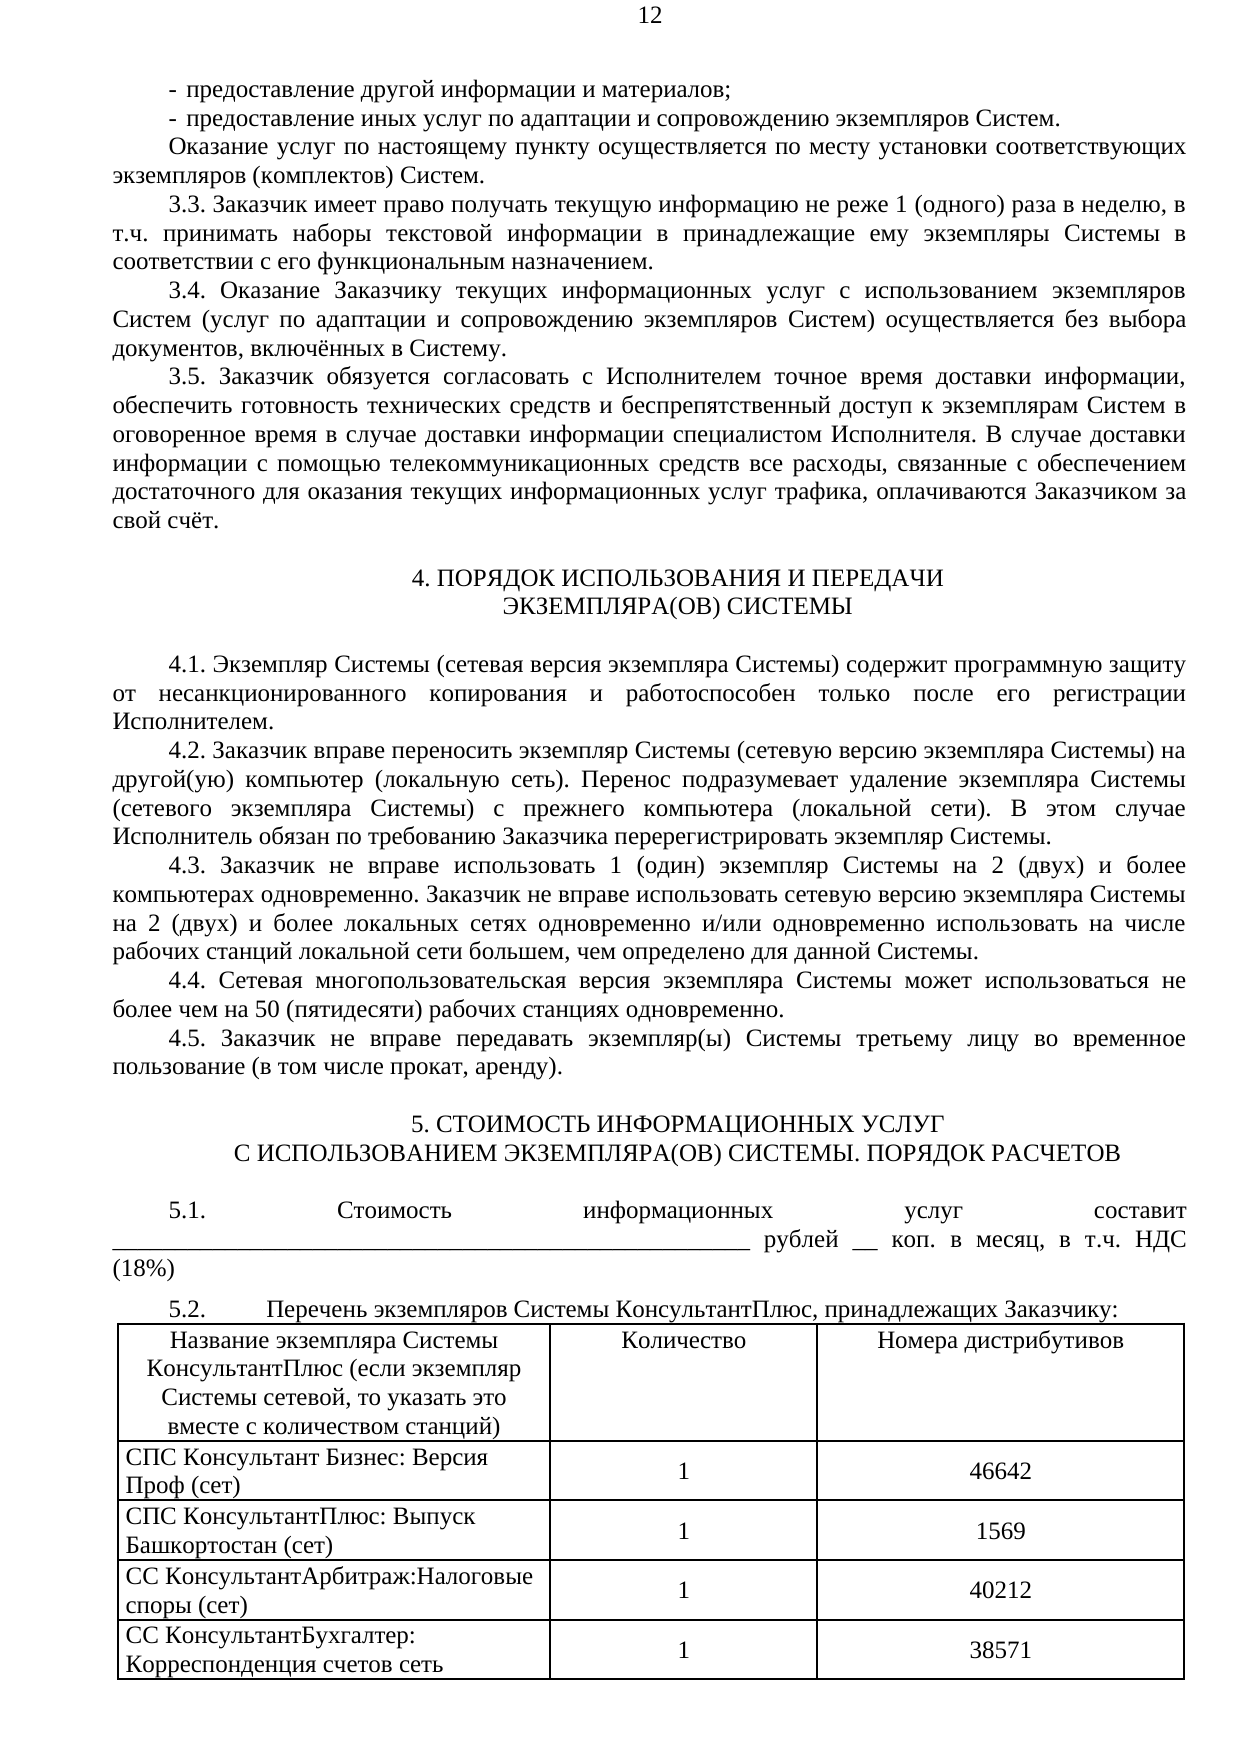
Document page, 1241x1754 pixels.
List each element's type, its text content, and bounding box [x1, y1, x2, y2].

text 5. СТОИМОСТЬ ИНФОРМАЦИОННЫХ УСЛУГ [112, 1109, 1187, 1138]
text ЭКЗЕМПЛЯРА(ОВ) СИСТЕМЫ [112, 591, 1187, 620]
table_cell 1 [551, 1442, 816, 1499]
table_cell 1 [551, 1621, 816, 1678]
text 4.1. Экземпляр Системы (сетевая версия экземпляра Системы) содержит программную защиту от несанкционированного копирования и работоспособен только после его регистрации Исполнителем. [112, 649, 1187, 735]
table_cell 1 [551, 1561, 816, 1618]
table_cell 40212 [818, 1561, 1183, 1618]
text 3.3. Заказчик имеет право получать текущую информацию не реже 1 (одного) раза в неделю, в т.ч. принимать наборы текстовой информации в принадлежащие ему экземпляры Системы в соответствии с его функциональным назначением. [112, 189, 1187, 275]
table_cell 46642 [818, 1442, 1183, 1499]
text - предоставление иных услуг по адаптации и сопровождению экземпляров Систем. [112, 103, 1187, 131]
table_cell 1569 [818, 1501, 1183, 1559]
text 3.4. Оказание Заказчику текущих информационных услуг с использованием экземпляров Систем (услуг по адаптации и сопровождению экземпляров Систем) осуществляется без выбора документов, включённых в Систему. [112, 275, 1187, 361]
text 4.2. Заказчик вправе переносить экземпляр Системы (сетевую версию экземпляра Системы) на другой(ую) компьютер (локальную сеть). Перенос подразумевает удаление экземпляра Системы (сетевого экземпляра Системы) с прежнего компьютера (локальной сети). В этом случае Исполнитель обязан по требованию Заказчика перерегистрировать экземпляр Системы. [112, 735, 1187, 850]
text Оказание услуг по настоящему пункту осуществляется по месту установки соответствующих экземпляров (комплектов) Систем. [112, 131, 1187, 189]
text С ИСПОЛЬЗОВАНИЕМ ЭКЗЕМПЛЯРА(ОВ) СИСТЕМЫ. ПОРЯДОК РАСЧЕТОВ [112, 1138, 1187, 1166]
table_cell 1 [551, 1501, 816, 1559]
table_cell СПС Консультант Бизнес: Версия Проф (сет) [119, 1442, 549, 1499]
text 4.5. Заказчик не вправе передавать экземпляр(ы) Системы третьему лицу во временное пользование (в том числе прокат, аренду). [112, 1023, 1187, 1080]
text 4. ПОРЯДОК ИСПОЛЬЗОВАНИЯ И ПЕРЕДАЧИ [112, 563, 1187, 591]
table_cell 38571 [818, 1621, 1183, 1678]
table_cell СПС КонсультантПлюс: Выпуск Башкортостан (сет) [119, 1501, 549, 1559]
table_cell СС КонсультантБухгалтер: Корреспонденция счетов сеть [119, 1621, 549, 1678]
table_header Количество [551, 1325, 816, 1440]
table_header Номера дистрибутивов [818, 1325, 1183, 1440]
text - предоставление другой информации и материалов; [112, 74, 1187, 103]
table_header Название экземпляра Системы КонсультантПлюс (если экземпляр Системы сетевой, то указать это вместе с количеством станций) [119, 1325, 549, 1440]
text 3.5. Заказчик обязуется согласовать с Исполнителем точное время доставки информации, обеспечить готовность технических средств и беспрепятственный доступ к экземплярам Систем в оговоренное время в случае доставки информации специалистом Исполнителя. В случае доставки информации с помощью телекоммуникационных средств все расходы, связанные с обеспечением достаточного для оказания текущих информационных услуг трафика, оплачиваются Заказчиком за свой счёт. [112, 361, 1187, 534]
table_cell СС КонсультантАрбитраж:Налоговые споры (сет) [119, 1561, 549, 1618]
text 4.3. Заказчик не вправе использовать 1 (один) экземпляр Системы на 2 (двух) и более компьютерах одновременно. Заказчик не вправе использовать сетевую версию экземпляра Системы на 2 (двух) и более локальных сетях одновременно и/или одновременно использовать на числе рабочих станций локальной сети большем, чем определено для данной Системы. [112, 850, 1187, 965]
text 4.4. Сетевая многопользовательская версия экземпляра Системы может использоваться не более чем на 50 (пятидесяти) рабочих станциях одновременно. [112, 965, 1187, 1023]
text 5.1. Стоимость информационных услуг составит ___________________________________________________ рублей __ коп. в месяц, в т.ч. НДС (18%) [112, 1195, 1187, 1281]
text 5.2. Перечень экземпляров Системы КонсультантПлюс, принадлежащих Заказчику: [112, 1294, 1187, 1323]
